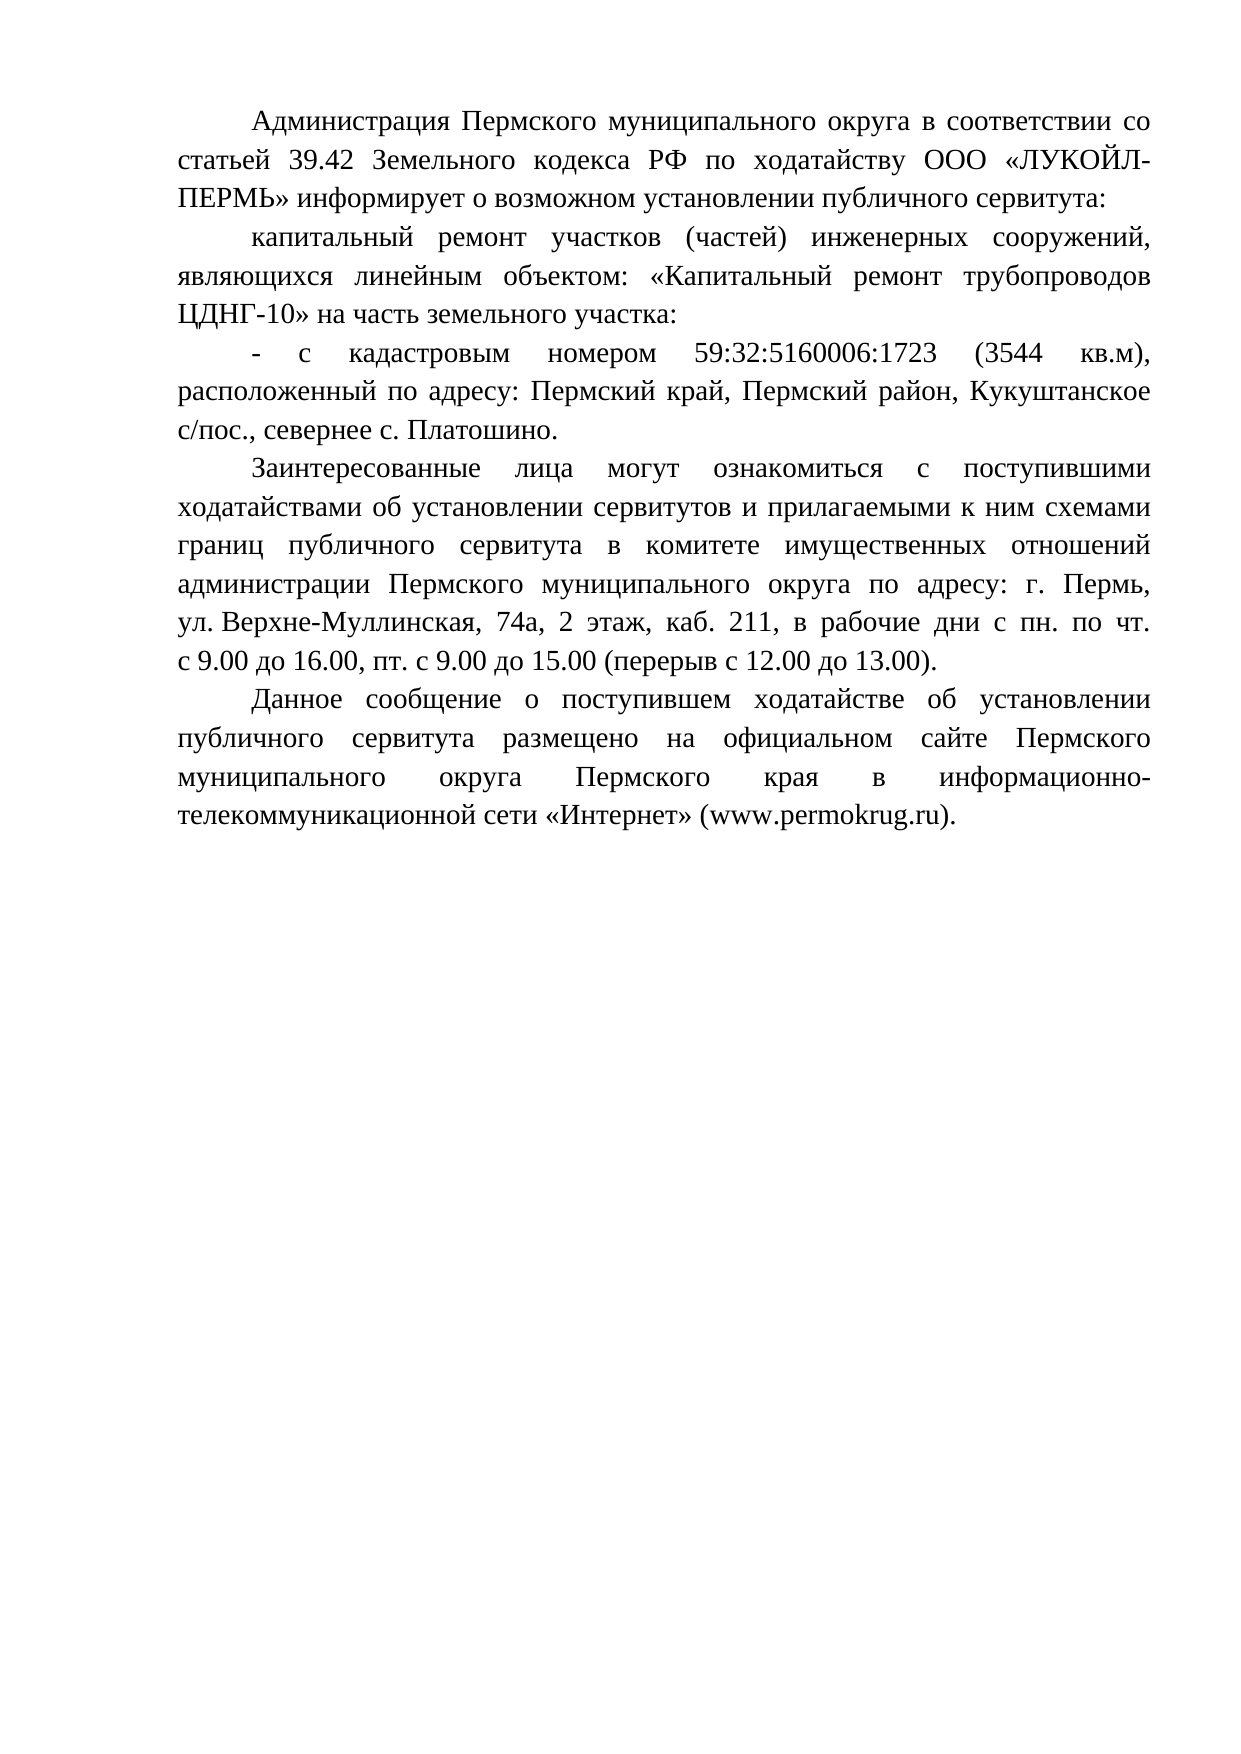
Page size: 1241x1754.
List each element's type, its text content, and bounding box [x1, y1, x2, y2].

list капитальный ремонт участков (частей) инженерных сооружений, являющихся линейным объектом: «Капитальный ремонт трубопроводов ЦДНГ-10» на часть земельного участка: [177, 219, 1152, 330]
list - с кадастровым номером 59:32:5160006:1723 (3544 кв.м), расположенный по адресу: Пермский край, Пермский район, Кукуштанское с/пос., севернее с. Платошино. [177, 335, 1152, 445]
text Администрация Пермского муниципального округа в соответствии со статьей 39.42 Земельного кодекса РФ по ходатайству ООО «ЛУКОЙЛ-ПЕРМЬ» информирует о возможном установлении публичного сервитута: [177, 103, 1152, 214]
list Заинтересованные лица могут ознакомиться с поступившими ходатайствами об установлении сервитутов и прилагаемыми к ним схемами границ публичного сервитута в комитете имущественных отношений администрации Пермского муниципального округа по адресу: г. Пермь, ул. Верхне-Муллинская, 74а, 2 этаж, каб. 211, в рабочие дни с пн. по чт. с 9.00 до 16.00, пт. с 9.00 до 15.00 (перерыв с 12.00 до 13.00). [177, 450, 1152, 677]
text Данное сообщение о поступившем ходатайстве об установлении публичного сервитута размещено на официальном сайте Пермского муниципального округа Пермского края в информационно-телекоммуникационной сети «Интернет» (www.permokrug.ru). [177, 682, 1152, 831]
